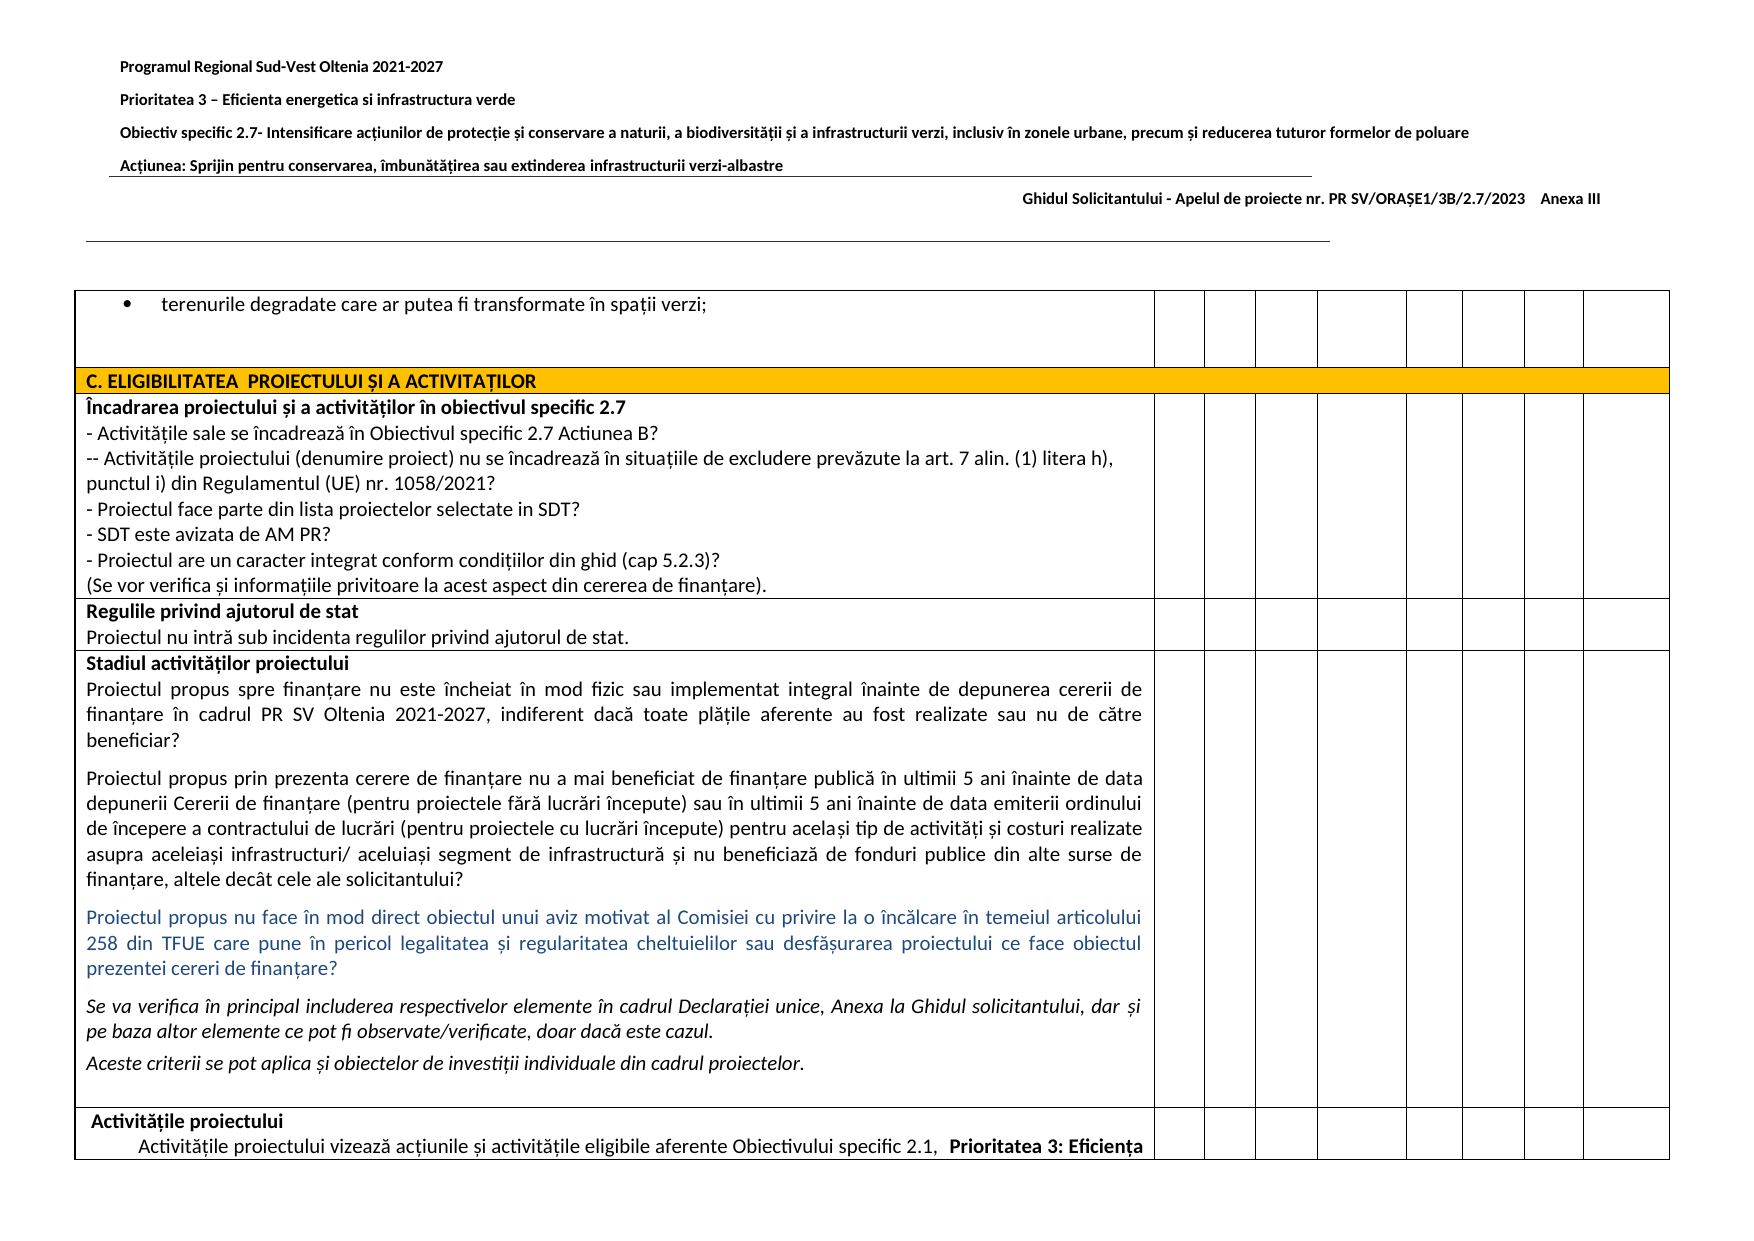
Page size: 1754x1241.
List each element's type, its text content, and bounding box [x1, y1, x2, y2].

table_cell [1318, 651, 1406, 1107]
table_cell [1256, 394, 1317, 598]
table_cell [1205, 651, 1255, 1107]
table_cell [1407, 291, 1462, 367]
table_cell [1205, 599, 1255, 649]
table_cell [1525, 599, 1583, 649]
table_cell [1155, 651, 1204, 1107]
table_cell [1407, 1108, 1462, 1159]
table_cell [1584, 1108, 1669, 1159]
table_cell [1407, 651, 1462, 1107]
table_cell [1318, 291, 1406, 367]
table_cell [1463, 394, 1524, 598]
table_cell [1205, 394, 1255, 598]
table_cell [1584, 291, 1669, 367]
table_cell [76, 1108, 1154, 1159]
table_cell [1407, 394, 1462, 598]
table_cell [1407, 599, 1462, 649]
table_cell [1463, 599, 1524, 649]
table_cell Regulile privind ajutorul de stat Proiectul nu intră sub incidenta regulilor privind ajutorul de stat. [76, 599, 1154, 649]
table_cell [1525, 651, 1583, 1107]
table_cell [1584, 651, 1669, 1107]
table_cell [1463, 651, 1524, 1107]
table_cell [1256, 651, 1317, 1107]
table_cell [1155, 599, 1204, 649]
table_cell [1256, 599, 1317, 649]
table_cell [1256, 1108, 1317, 1159]
table_cell [1463, 1108, 1524, 1159]
table_cell [1525, 394, 1583, 598]
table_cell [1155, 1108, 1204, 1159]
table_cell [1205, 1108, 1255, 1159]
table_cell [1463, 291, 1524, 367]
table_cell [1318, 599, 1406, 649]
table_cell [1256, 291, 1317, 367]
table_cell [1584, 599, 1669, 649]
table_cell [1525, 1108, 1583, 1159]
table_cell Încadrarea proiectului şi a activităţilor în obiectivul specific 2.7 - Activităţile sale se încadrează în Obiectivul specific 2.7 Actiunea B? -- Activităţile proiectului (denumire proiect) nu se încadrează în situaţiile de excludere prevăzute la art. 7 alin. (1) litera h), punctul i) din Regulamentul (UE) nr. 1058/2021? - Proiectul face parte din lista proiectelor selectate in SDT? - SDT este avizata de AM PR? - Proiectul are un caracter integrat conform condițiilor din ghid (cap 5.2.3)? (Se vor verifica și informațiile privitoare la acest aspect din cererea de finanțare). [76, 394, 1154, 598]
table_cell [1205, 291, 1255, 367]
table_cell [1584, 394, 1669, 598]
table_cell [1318, 394, 1406, 598]
table_cell [1155, 394, 1204, 598]
table_cell C. ELIGIBILITATEA PROIECTULUI ȘI A ACTIVITAȚILOR [76, 368, 1669, 393]
table_cell [1318, 1108, 1406, 1159]
table_cell [1525, 291, 1583, 367]
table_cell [76, 291, 1154, 367]
table_cell Stadiul activităților proiectului Proiectul propus spre finanţare nu este încheiat în mod fizic sau implementat integral înainte de depunerea cererii de finanțare în cadrul PR SV Oltenia 2021-2027, indiferent dacă toate plățile aferente au fost realizate sau nu de către beneficiar? Proiectul propus prin prezenta cerere de finanţare nu a mai beneficiat de finanţare publică în ultimii 5 ani înainte de data depunerii Cererii de finanţare (pentru proiectele fără lucrări începute) sau în ultimii 5 ani înainte de data emiterii ordinului de începere a contractului de lucrări (pentru proiectele cu lucrări începute) pentru acelaşi tip de activităţi și costuri realizate asupra aceleiaşi infrastructuri/ aceluiaşi segment de infrastructură şi nu beneficiază de fonduri publice din alte surse de finanţare, altele decât cele ale solicitantului? Proiectul propus nu face în mod direct obiectul unui aviz motivat al Comisiei cu privire la o încălcare în temeiul articolului 258 din TFUE care pune în pericol legalitatea și regularitatea cheltuielilor sau desfășurarea proiectului ce face obiectul prezentei cereri de finanţare? Se va verifica în principal includerea respectivelor elemente în cadrul Declaraţiei unice, Anexa la Ghidul solicitantului, dar şi pe baza altor elemente ce pot fi observate/verificate, doar dacă este cazul. Aceste criterii se pot aplica şi obiectelor de investiţii individuale din cadrul proiectelor. [76, 651, 1154, 1107]
table_cell [1155, 291, 1204, 367]
